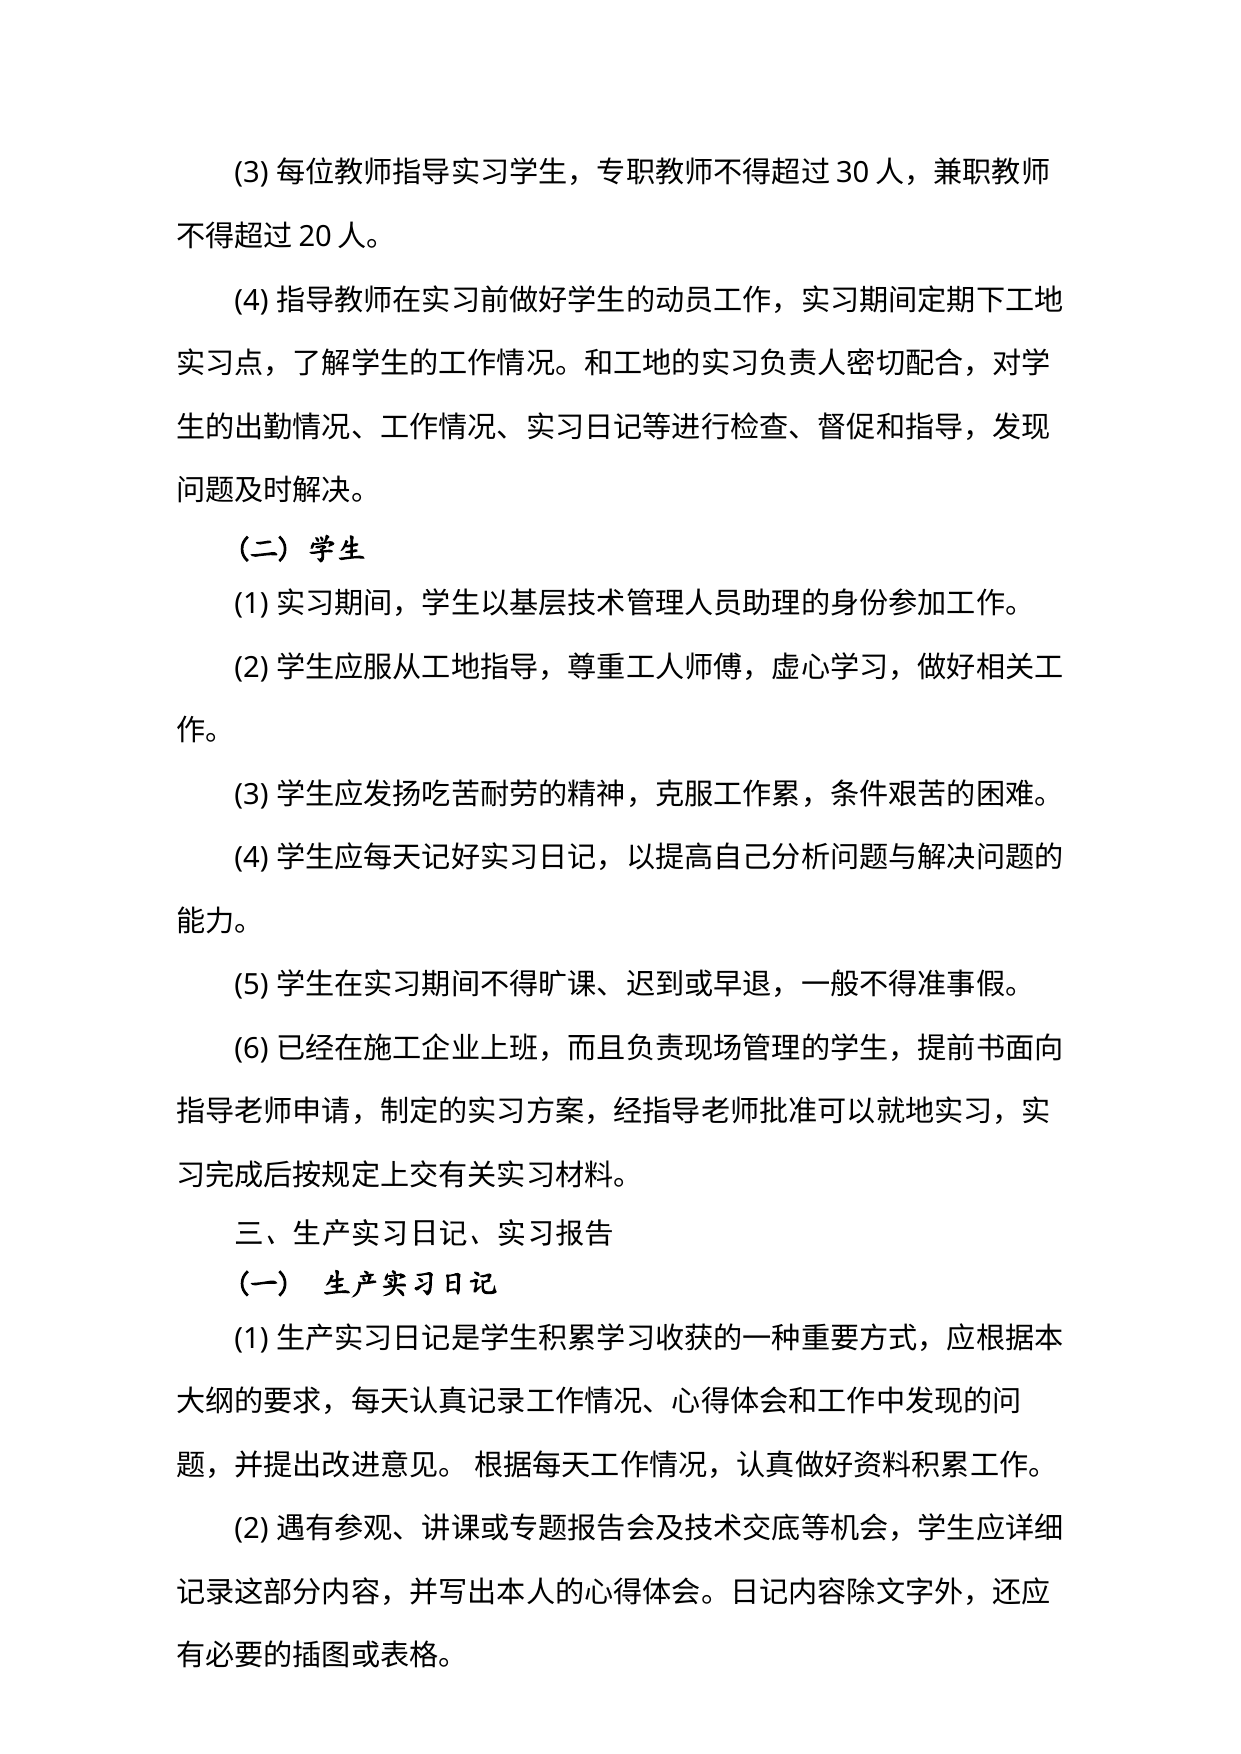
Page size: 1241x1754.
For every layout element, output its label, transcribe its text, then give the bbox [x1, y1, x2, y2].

text (4) 指导教师在实习前做好学生的动员工作，实习期间定期下工地实习点，了解学生的工作情况。和工地的实习负责人密切配合，对学生的出勤情况、工作情况、实习日记等进行检查、督促和指导，发现问题及时解决。 [176, 276, 1064, 509]
text (4) 学生应每天记好实习日记，以提高自己分析问题与解决问题的能力。 [176, 834, 1064, 940]
text (2) 学生应服从工地指导，尊重工人师傅，虚心学习，做好相关工作。 [176, 643, 1064, 749]
text (一) 生产实习日记 [176, 1264, 1064, 1298]
text (3) 每位教师指导实习学生，专职教师不得超过30人，兼职教师不得超过20人。 [176, 149, 1064, 255]
text (5) 学生在实习期间不得旷课、迟到或早退，一般不得准事假。 [176, 961, 1064, 1003]
text (2) 遇有参观、讲课或专题报告会及技术交底等机会，学生应详细记录这部分内容，并写出本人的心得体会。日记内容除文字外，还应有必要的插图或表格。 [176, 1505, 1064, 1674]
text (二) 学生 [176, 530, 1064, 563]
text (1) 生产实习日记是学生积累学习收获的一种重要方式，应根据本大纲的要求，每天认真记录工作情况、心得体会和工作中发现的问题，并提出改进意见。 根据每天工作情况，认真做好资料积累工作。 [176, 1314, 1064, 1484]
text 三、生产实习日记、实习报告 [176, 1215, 1064, 1248]
text (6) 已经在施工企业上班，而且负责现场管理的学生，提前书面向指导老师申请，制定的实习方案，经指导老师批准可以就地实习，实习完成后按规定上交有关实习材料。 [176, 1024, 1064, 1194]
text (3) 学生应发扬吃苦耐劳的精神，克服工作累，条件艰苦的困难。 [176, 770, 1064, 813]
text (1) 实习期间，学生以基层技术管理人员助理的身份参加工作。 [176, 580, 1064, 622]
